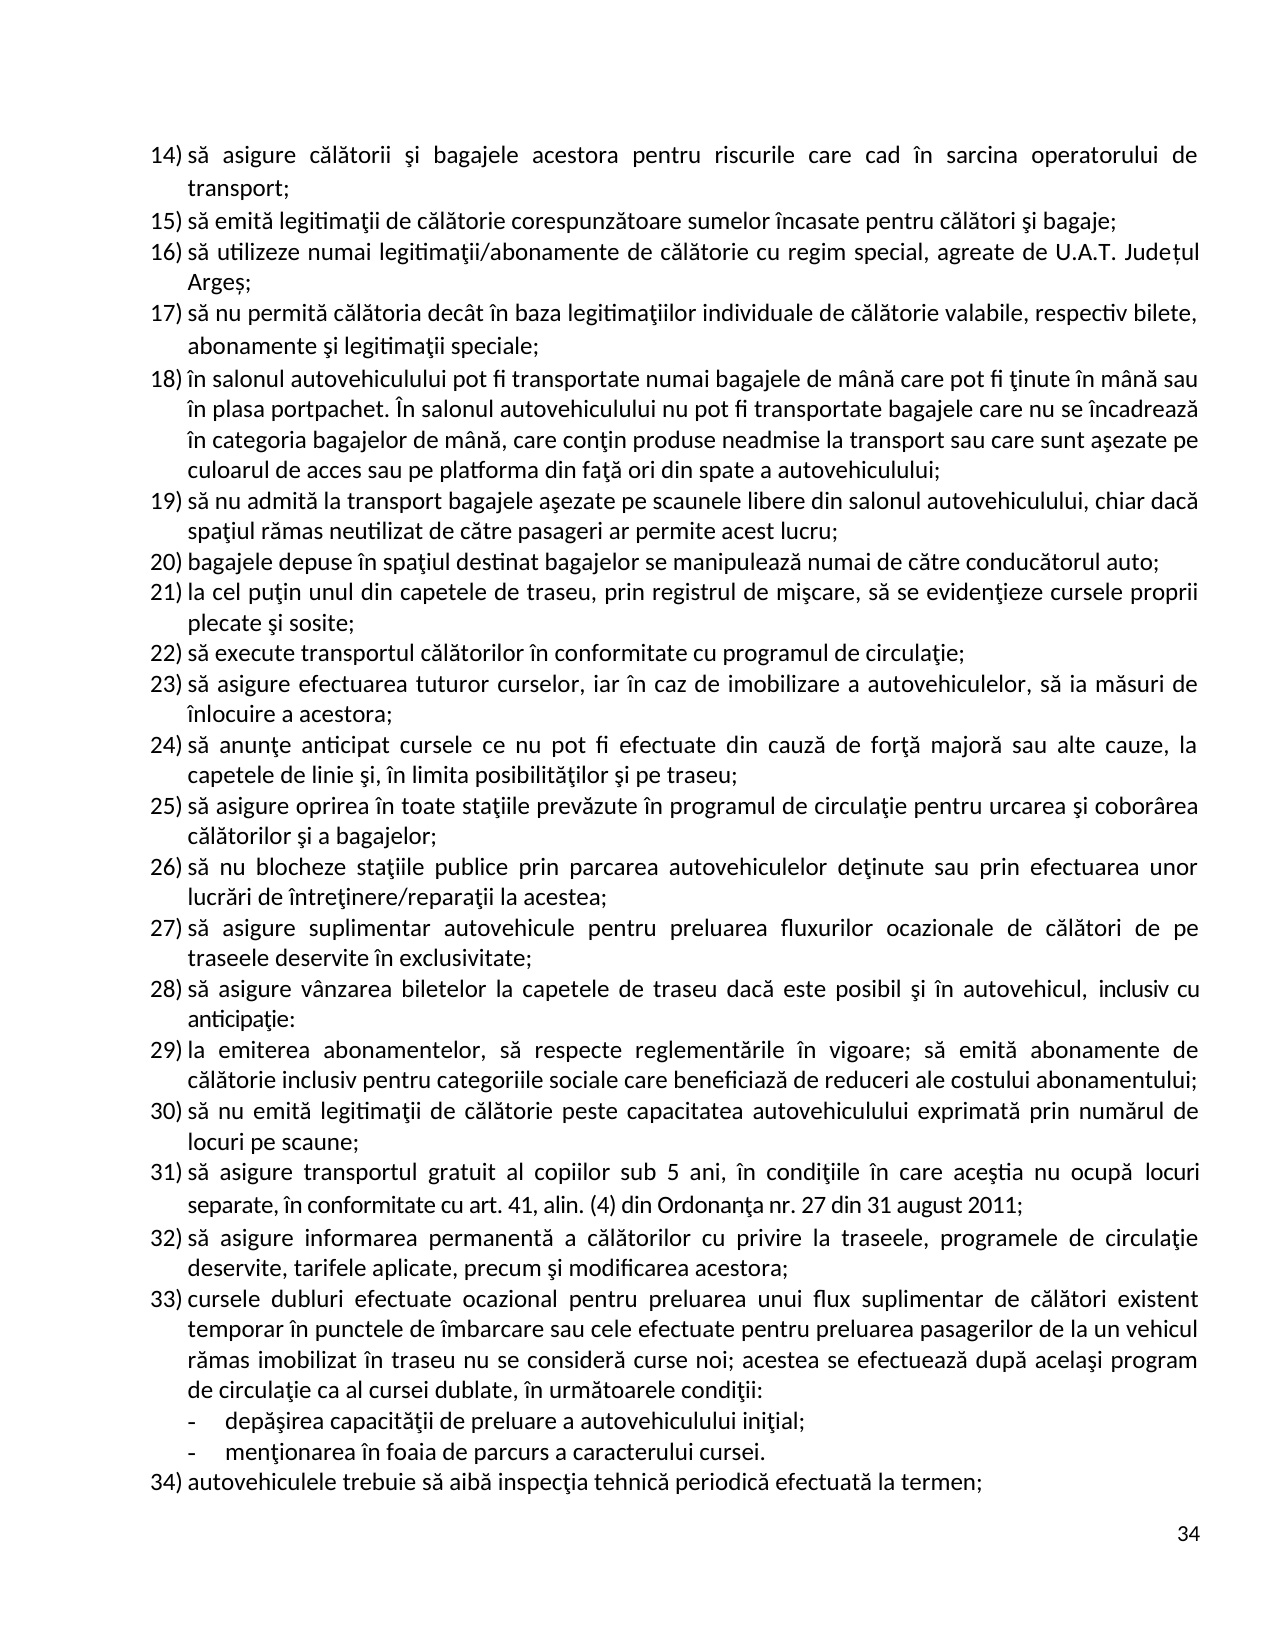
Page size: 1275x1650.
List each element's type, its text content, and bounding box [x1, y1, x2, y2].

list în salonul autovehiculului pot fi transportate numai bagajele de mână care pot fi ţinute în mână sau în plasa portpachet. În salonul autovehiculului nu pot fi transportate bagajele care nu se încadrează în categoria bagajelor de mână, care conţin produse neadmise la transport sau care sunt aşezate pe culoarul de acces sau pe platforma din faţă ori din spate a autovehiculului; [150, 363, 1200, 485]
list bagajele depuse în spaţiul destinat bagajelor se manipulează numai de către conducătorul auto; [150, 546, 1200, 576]
list cursele dubluri efectuate ocazional pentru preluarea unui flux suplimentar de călători existent temporar în punctele de îmbarcare sau cele efectuate pentru preluarea pasagerilor de la un vehicul rămas imobilizat în traseu nu se consideră curse noi; acestea se efectuează după acelaşi program de circulaţie ca al cursei dublate, în următoarele condiţii: [150, 1283, 1200, 1405]
list la cel puţin unul din capetele de traseu, prin registrul de mişcare, să se evidenţieze cursele proprii plecate şi sosite; [150, 576, 1200, 637]
list autovehiculele trebuie să aibă inspecţia tehnică periodică efectuată la termen; [150, 1466, 1200, 1497]
list la emiterea abonamentelor, să respecte reglementările în vigoare; să emită abonamente de călătorie inclusiv pentru categoriile sociale care beneficiază de reduceri ale costului abonamentului; [150, 1034, 1200, 1095]
list să asigure transportul gratuit al copiilor sub 5 ani, în condiţiile în care aceştia nu ocupă locuri separate, în conformitate cu art. 41, alin. (4) din Ordonanţa nr. 27 din 31 august 2011; [150, 1156, 1200, 1220]
list să asigure informarea permanentă a călătorilor cu privire la traseele, programele de circulaţie deservite, tarifele aplicate, precum şi modificarea acestora; [150, 1222, 1200, 1283]
list să asigure suplimentar autovehicule pentru preluarea fluxurilor ocazionale de călători de pe traseele deservite în exclusivitate; [150, 912, 1200, 973]
list să nu admită la transport bagajele aşezate pe scaunele libere din salonul autovehiculului, chiar dacă spaţiul rămas neutilizat de către pasageri ar permite acest lucru; [150, 485, 1200, 546]
list să nu emită legitimaţii de călătorie peste capacitatea autovehiculului exprimată prin numărul de locuri pe scaune; [150, 1095, 1200, 1156]
list să asigure vânzarea biletelor la capetele de traseu dacă este posibil şi în autovehicul, inclusiv cu anticipaţie: [150, 973, 1200, 1034]
list menţionarea în foaia de parcurs a caracterului cursei. [187, 1436, 1200, 1466]
list să execute transportul călătorilor în conformitate cu programul de circulaţie; [150, 637, 1200, 668]
list depăşirea capacităţii de preluare a autovehiculului iniţial; [187, 1405, 1200, 1436]
list să emită legitimaţii de călătorie corespunzătoare sumelor încasate pentru călători şi bagaje; [150, 205, 1200, 236]
list să anunţe anticipat cursele ce nu pot fi efectuate din cauză de forţă majoră sau alte cauze, la capetele de linie şi, în limita posibilităţilor şi pe traseu; [150, 729, 1200, 790]
list să asigure oprirea în toate staţiile prevăzute în programul de circulaţie pentru urcarea şi coborârea călătorilor şi a bagajelor; [150, 790, 1200, 851]
list să asigure efectuarea tuturor curselor, iar în caz de imobilizare a autovehiculelor, să ia măsuri de înlocuire a acestora; [150, 668, 1200, 729]
list să utilizeze numai legitimaţii/abonamente de călătorie cu regim special, agreate de U.A.T. Județul Argeș; [150, 236, 1200, 297]
list să nu blocheze staţiile publice prin parcarea autovehiculelor deţinute sau prin efectuarea unor lucrări de întreţinere/reparaţii la acestea; [150, 851, 1200, 912]
list să asigure călătorii şi bagajele acestora pentru riscurile care cad în sarcina operatorului de transport; [150, 139, 1200, 203]
list să nu permită călătoria decât în baza legitimaţiilor individuale de călătorie valabile, respectiv bilete, abonamente şi legitimaţii speciale; [150, 297, 1200, 360]
